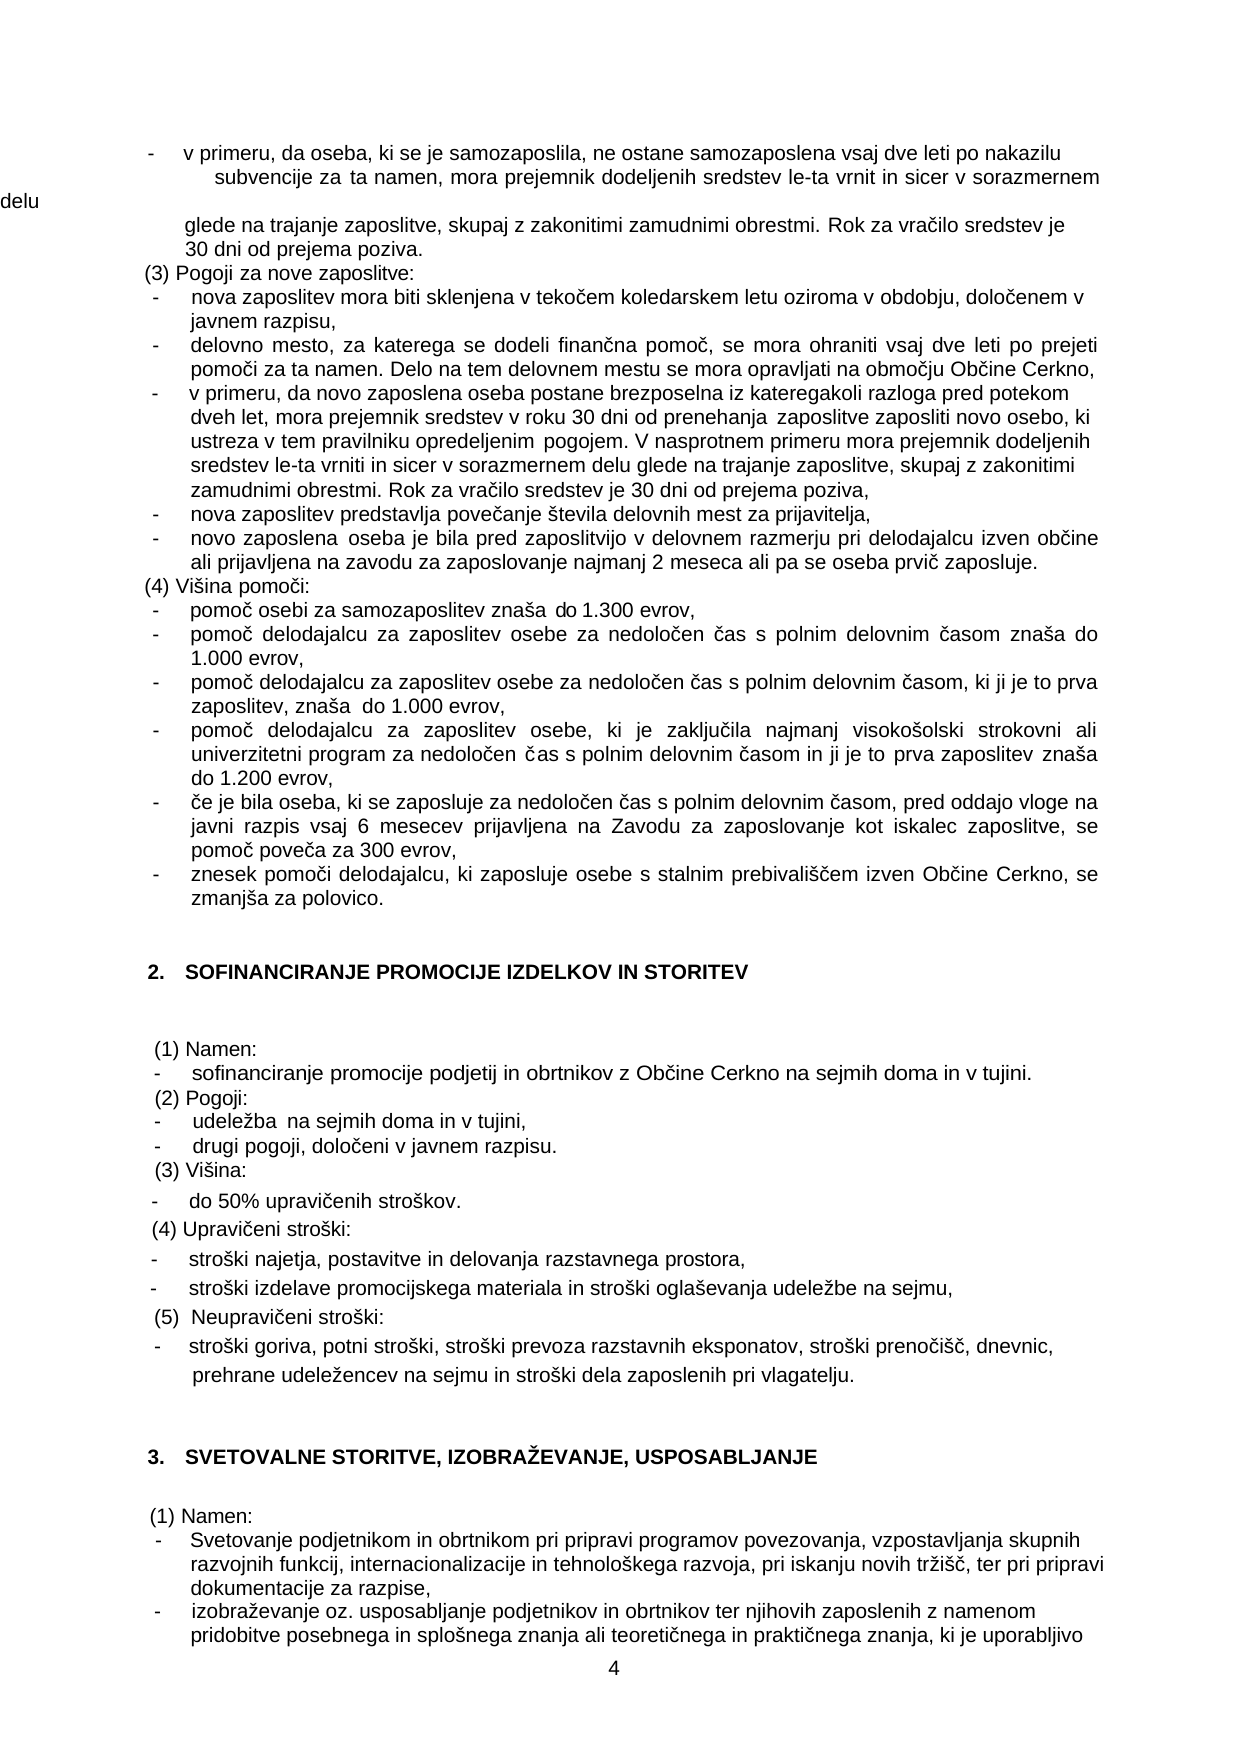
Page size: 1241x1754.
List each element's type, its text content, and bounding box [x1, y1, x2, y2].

text 30 dni od prejema poziva. [185, 237, 1100, 261]
text subvencije za ta namen, mora prejemnik dodeljenih sredstev le-ta vrnit in sicer v sorazmernem delu [0, 165, 1100, 213]
list SVETOVALNE STORITVE, IZOBRAŽEVANJE, USPOSABLJANJE [147, 1445, 1228, 1469]
list do 50% upravičenih stroškov. [151, 1189, 1228, 1213]
list SOFINANCIRANJE PROMOCIJE IZDELKOV IN STORITEV [147, 960, 1228, 984]
text (4) Višina pomoči: [0, 573, 1228, 597]
text dveh let, mora prejemnik sredstev v roku 30 dni od prenehanja zaposlitve zaposliti novo osebo, ki [0, 405, 1100, 429]
text glede na trajanje zaposlitve, skupaj z zakonitimi zamudnimi obrestmi. Rok za vračilo sredstev je [0, 213, 1100, 237]
list novo zaposlena oseba je bila pred zaposlitvijo v delovnem razmerju pri delodajalcu izven občine ali prijavljena na zavodu za zaposlovanje najmanj 2 meseca ali pa se oseba prvič zaposluje. [152, 526, 1100, 573]
list dokumentacije za razpise, [75, 1575, 1228, 1599]
list stroški izdelave promocijskega materiala in stroški oglaševanja udeležbe na sejmu, [150, 1276, 1228, 1300]
list delovno mesto, za katerega se dodeli finančna pomoč, se mora ohraniti vsaj dve leti po prejeti pomoči za ta namen. Delo na tem delovnem mestu se mora opravljati na območju Občine Cerkno, [152, 333, 1100, 381]
list stroški najetja, postavitve in delovanja razstavnega prostora, [151, 1247, 1228, 1271]
list v primeru, da novo zaposlena oseba postane brezposelna iz kateregakoli razloga pred potekom [151, 381, 1100, 405]
list stroški goriva, potni stroški, stroški prevoza razstavnih eksponatov, stroški prenočišč, dnevnic, [154, 1334, 1228, 1358]
text (5) Neupravičeni stroški: [154, 1305, 1228, 1329]
list Upravičeni stroški: [151, 1217, 1228, 1241]
list pomoč delodajalcu za zaposlitev osebe za nedoločen čas s polnim delovnim časom znaša do 1.000 evrov, [152, 622, 1100, 669]
list pomoč osebi za samozaposlitev znaša do 1.300 evrov, [152, 598, 1228, 622]
text - Svetovanje podjetnikom in obrtnikom pri pripravi programov povezovanja, vzpostavljanja skupnih [149, 1527, 1228, 1551]
list Pogoji: [154, 1085, 1228, 1109]
list Namen: [154, 1037, 1228, 1061]
list drugi pogoji, določeni v javnem razpisu. [154, 1133, 560, 1157]
list pomoč delodajalcu za zaposlitev osebe, ki je zaključila najmanj visokošolski strokovni ali univerzitetni program za nedoločen čas s polnim delovnim časom in ji je to prva zaposlitev znaša do 1.200 evrov, [152, 718, 1098, 789]
list razvojnih funkcij, internacionalizacije in tehnološkega razvoja, pri iskanju novih tržišč, ter pri pripravi [75, 1551, 1228, 1575]
text ustreza v tem pravilniku opredeljenim pogojem. V nasprotnem primeru mora prejemnik dodeljenih [0, 429, 1100, 453]
list izobraževanje oz. usposabljanje podjetnikov in obrtnikov ter njihovih zaposlenih z namenom [154, 1599, 1228, 1623]
text prehrane udeležencev na sejmu in stroški dela zaposlenih pri vlagatelju. [192, 1363, 1228, 1387]
list sofinanciranje promocije podjetij in obrtnikov z Občine Cerkno na sejmih doma in v tujini. [153, 1061, 1100, 1085]
text - v primeru, da oseba, ki se je samozaposlila, ne ostane samozaposlena vsaj dve leti po nakazilu [147, 141, 1100, 165]
list nova zaposlitev predstavlja povečanje števila delovnih mest za prijavitelja, [152, 501, 1100, 525]
list pomoč delodajalcu za zaposlitev osebe za nedoločen čas s polnim delovnim časom, ki ji je to prva zaposlitev, znaša do 1.000 evrov, [152, 670, 1098, 718]
text zamudnimi obrestmi. Rok za vračilo sredstev je 30 dni od prejema poziva, [0, 477, 1100, 501]
list nova zaposlitev mora biti sklenjena v tekočem koledarskem letu oziroma v obdobju, določenem v [152, 285, 1228, 309]
list znesek pomoči delodajalcu, ki zaposluje osebe s stalnim prebivališčem izven Občine Cerkno, se zmanjša za polovico. [152, 862, 1098, 909]
text pridobitve posebnega in splošnega znanja ali teoretičnega in praktičnega znanja, ki je uporabljivo [0, 1623, 1228, 1647]
list udeležba na sejmih doma in v tujini, [154, 1109, 560, 1133]
text sredstev le-ta vrniti in sicer v sorazmernem delu glede na trajanje zaposlitve, skupaj z zakonitimi [0, 453, 1100, 477]
list če je bila oseba, ki se zaposluje za nedoločen čas s polnim delovnim časom, pred oddajo vloge na javni razpis vsaj 6 mesecev prijavljena na Zavodu za zaposlovanje kot iskalec zaposlitve, se pomoč poveča za 300 evrov, [152, 790, 1098, 862]
list javnem razpisu, [190, 309, 1228, 333]
text (3) Pogoji za nove zaposlitve: [0, 261, 1228, 285]
list Višina: [154, 1157, 1228, 1181]
text (1) Namen: [149, 1503, 1228, 1527]
